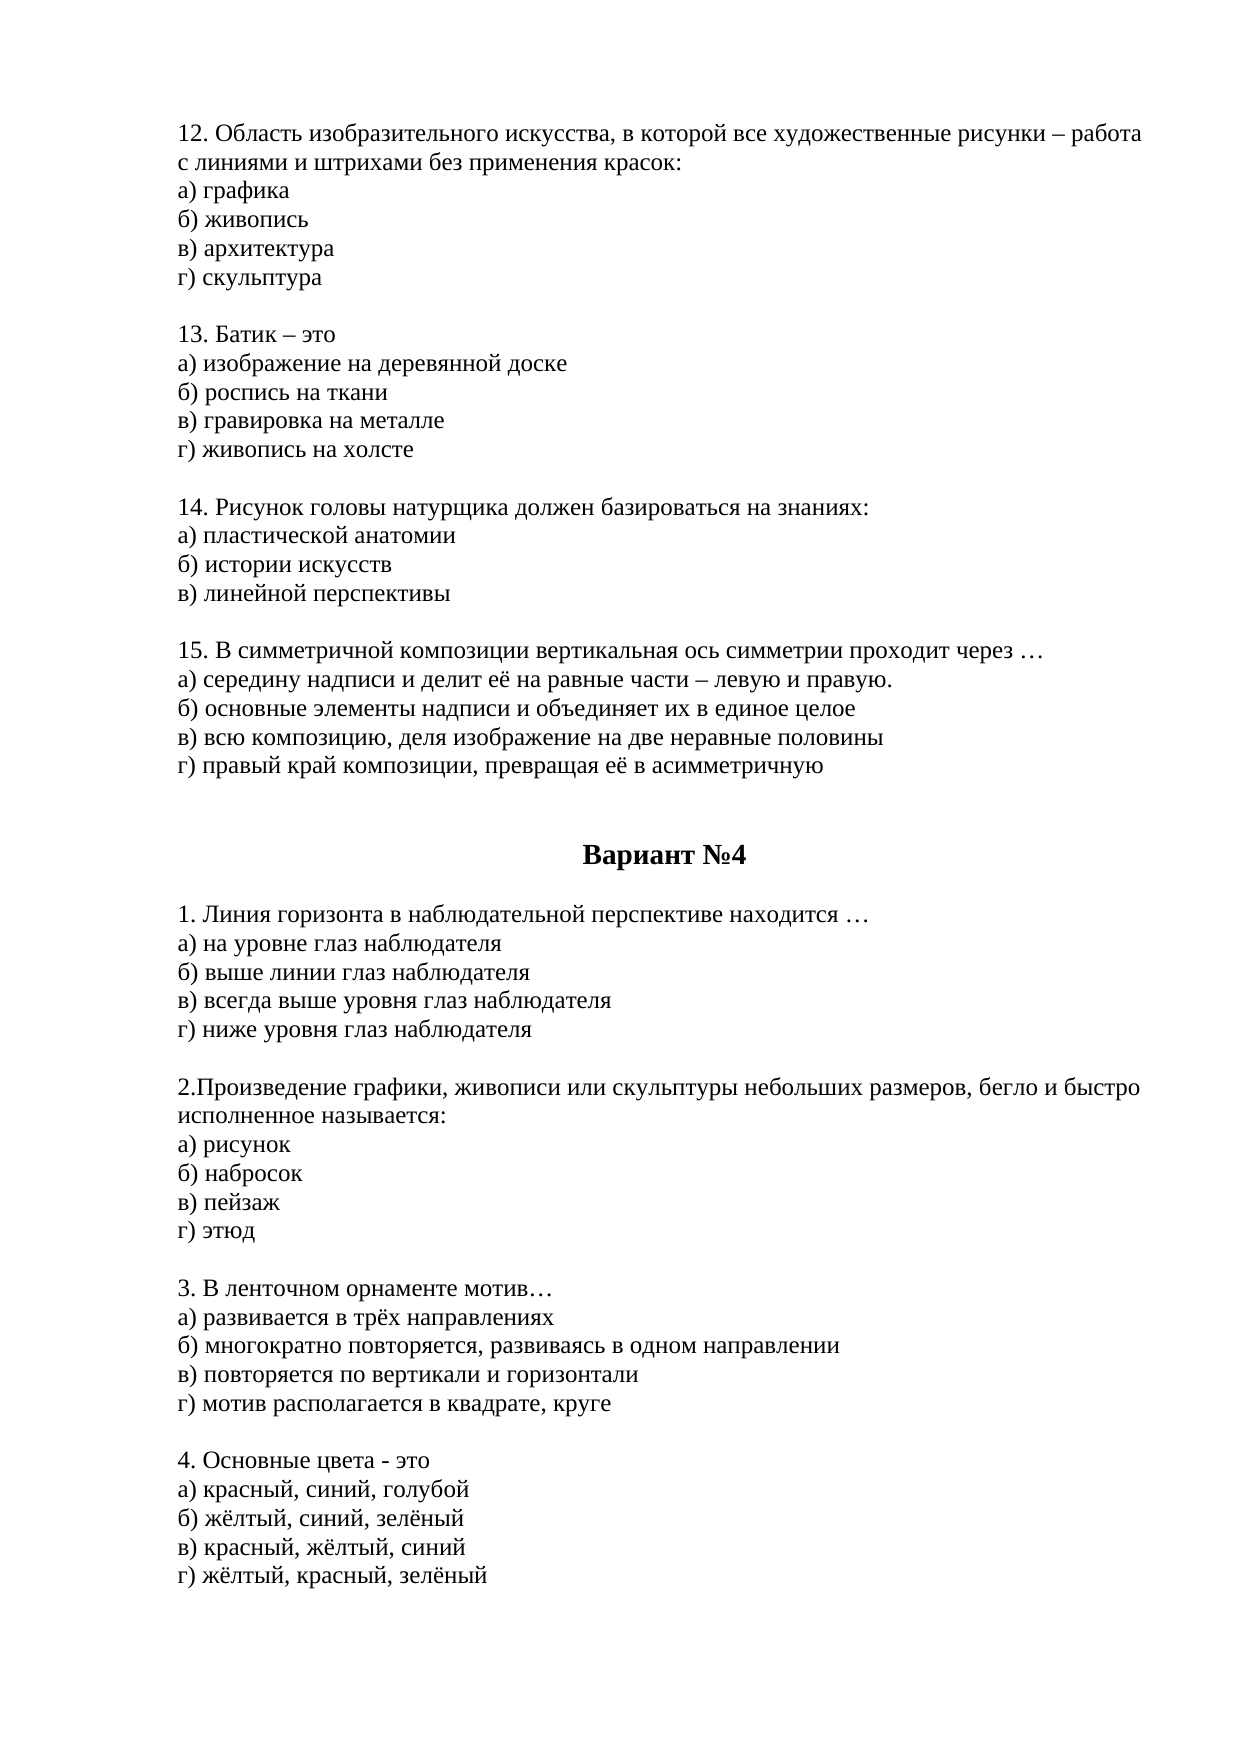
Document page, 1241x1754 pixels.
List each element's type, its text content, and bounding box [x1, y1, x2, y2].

text г) скульптура [177, 262, 1152, 291]
text б) роспись на ткани [177, 377, 1152, 406]
text 3. В ленточном орнаменте мотив… [177, 1273, 1152, 1302]
text г) мотив располагается в квадрате, круге [177, 1388, 1152, 1417]
text 12. Область изобразительного искусства, в которой все художественные рисунки – работа с линиями и штрихами без применения красок: [177, 118, 1152, 176]
text а) пластической анатомии [177, 521, 1152, 549]
text Вариант №4 [177, 837, 1152, 870]
text 14. Рисунок головы натурщика должен базироваться на знаниях: [177, 492, 1152, 521]
text 1. Линия горизонта в наблюдательной перспективе находится … [177, 899, 1152, 928]
text в) всю композицию, деля изображение на две неравные половины [177, 722, 1152, 751]
text 2.Произведение графики, живописи или скульптуры небольших размеров, бегло и быстро исполненное называется: [177, 1072, 1152, 1129]
text 15. В симметричной композиции вертикальная ось симметрии проходит через … [177, 636, 1152, 664]
text а) на уровне глаз наблюдателя [177, 928, 1152, 957]
text г) жёлтый, красный, зелёный [177, 1560, 1152, 1589]
text б) основные элементы надписи и объединяет их в единое целое [177, 693, 1152, 722]
text а) середину надписи и делит её на равные части – левую и правую. [177, 664, 1152, 693]
text б) многократно повторяется, развиваясь в одном направлении [177, 1330, 1152, 1359]
text в) архитектура [177, 233, 1152, 262]
text а) графика [177, 176, 1152, 204]
text б) жёлтый, синий, зелёный [177, 1503, 1152, 1532]
text б) живопись [177, 204, 1152, 233]
text в) гравировка на металле [177, 406, 1152, 434]
text в) всегда выше уровня глаз наблюдателя [177, 985, 1152, 1014]
text г) живопись на холсте [177, 434, 1152, 463]
text в) пейзаж [177, 1187, 1152, 1215]
text а) красный, синий, голубой [177, 1474, 1152, 1503]
text 13. Батик – это [177, 319, 1152, 348]
text г) ниже уровня глаз наблюдателя [177, 1014, 1152, 1043]
text г) этюд [177, 1215, 1152, 1244]
text б) выше линии глаз наблюдателя [177, 957, 1152, 985]
text г) правый край композиции, превращая её в асимметричную [177, 751, 1152, 779]
text а) развивается в трёх направлениях [177, 1302, 1152, 1330]
text б) набросок [177, 1158, 1152, 1187]
text в) красный, жёлтый, синий [177, 1532, 1152, 1560]
text 4. Основные цвета - это [177, 1445, 1152, 1474]
text в) линейной перспективы [177, 578, 1152, 607]
text а) рисунок [177, 1129, 1152, 1158]
text а) изображение на деревянной доске [177, 348, 1152, 377]
text б) истории искусств [177, 549, 1152, 578]
text в) повторяется по вертикали и горизонтали [177, 1359, 1152, 1388]
